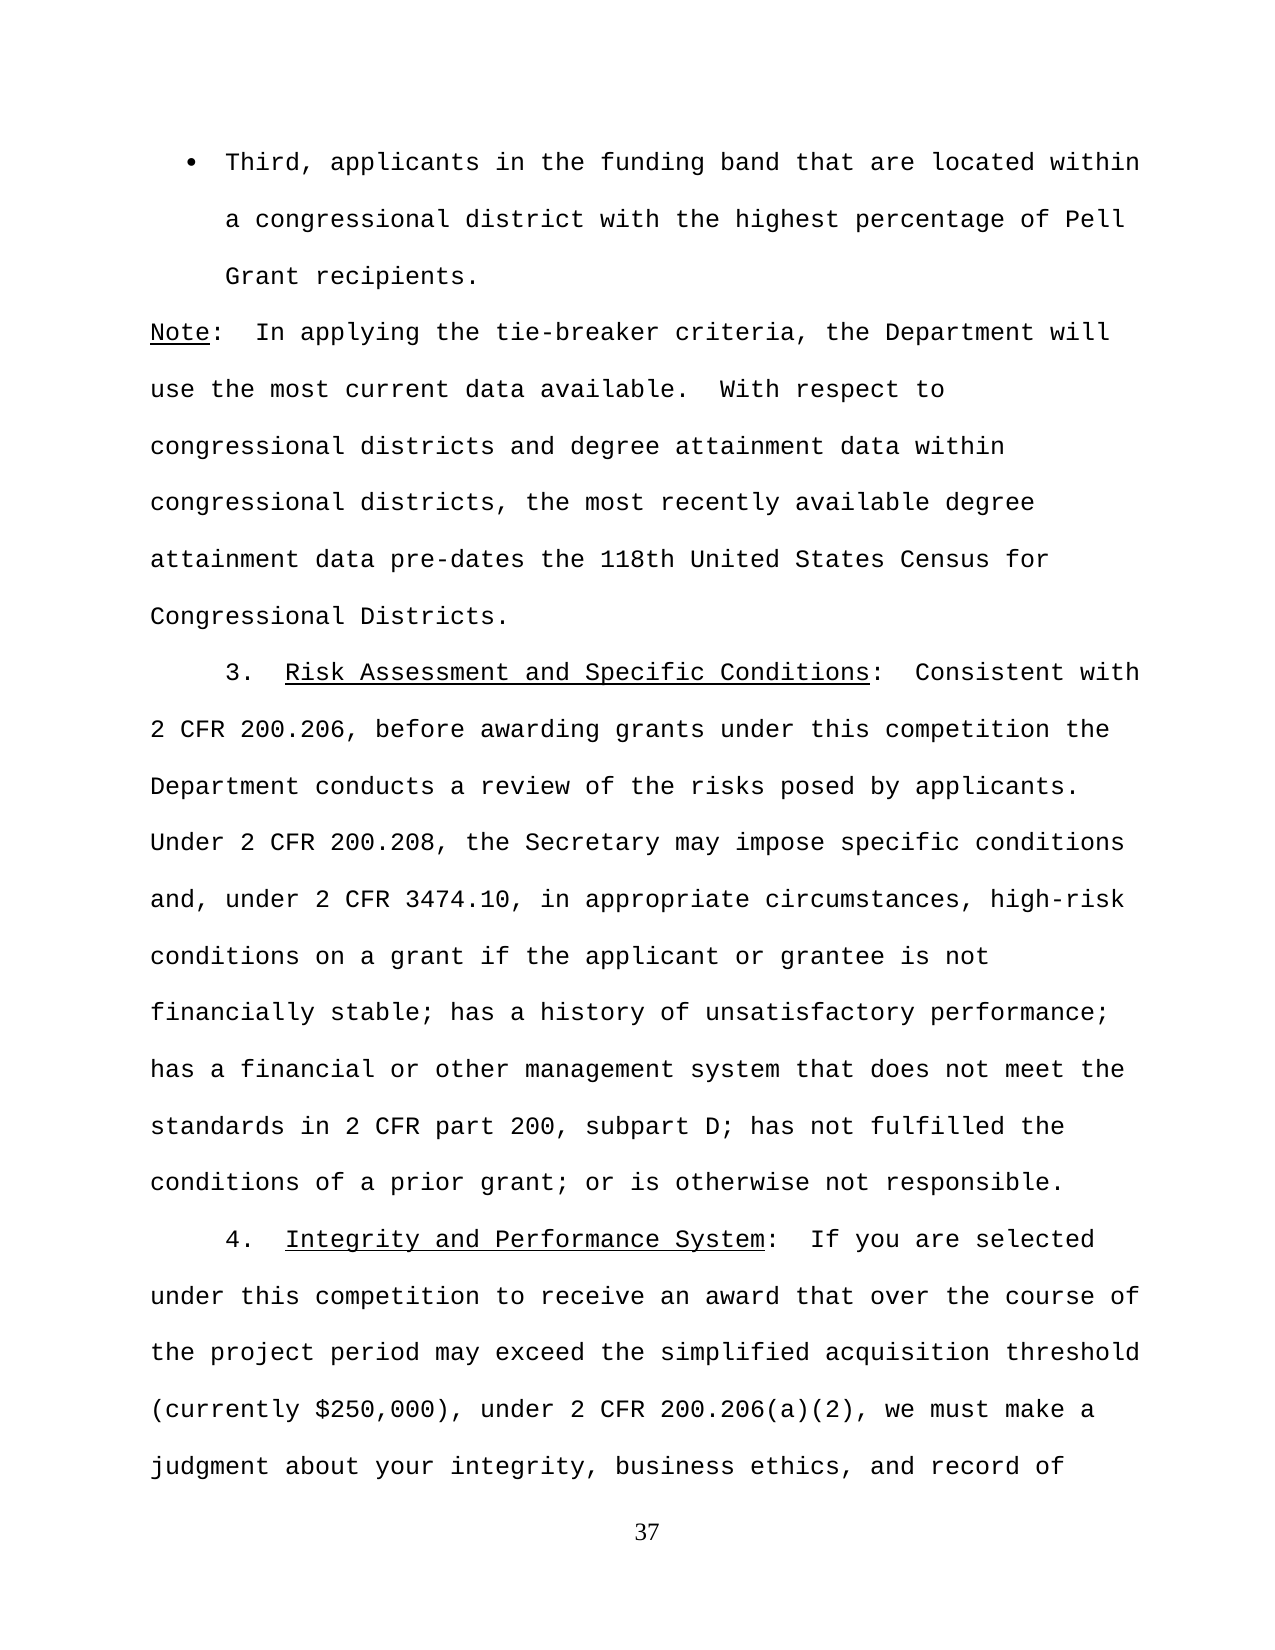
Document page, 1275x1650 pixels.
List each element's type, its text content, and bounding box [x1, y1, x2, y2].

list Third, applicants in the funding band that are located within a congressional district with the highest percentage of Pell Grant recipients. [187, 150, 1144, 292]
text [150, 1227, 1144, 1482]
list 3. Risk Assessment and Specific Conditions: Consistent with 2 CFR 200.206, before awarding grants under this competition the Department conducts a review of the risks posed by applicants. Under 2 CFR 200.208, the Secretary may impose specific conditions and, under 2 CFR 3474.10, in appropriate circumstances, high-risk conditions on a grant if the applicant or grantee is not financially stable; has a history of unsatisfactory performance; has a financial or other management system that does not meet the standards in 2 CFR part 200, subpart D; has not fulfilled the conditions of a prior grant; or is otherwise not responsible. [150, 660, 1144, 1198]
text Note: In applying the tie-breaker criteria, the Department will use the most current data available. With respect to congressional districts and degree attainment data within congressional districts, the most recently available degree attainment data pre-dates the 118th United States Census for Congressional Districts. [150, 320, 1144, 632]
